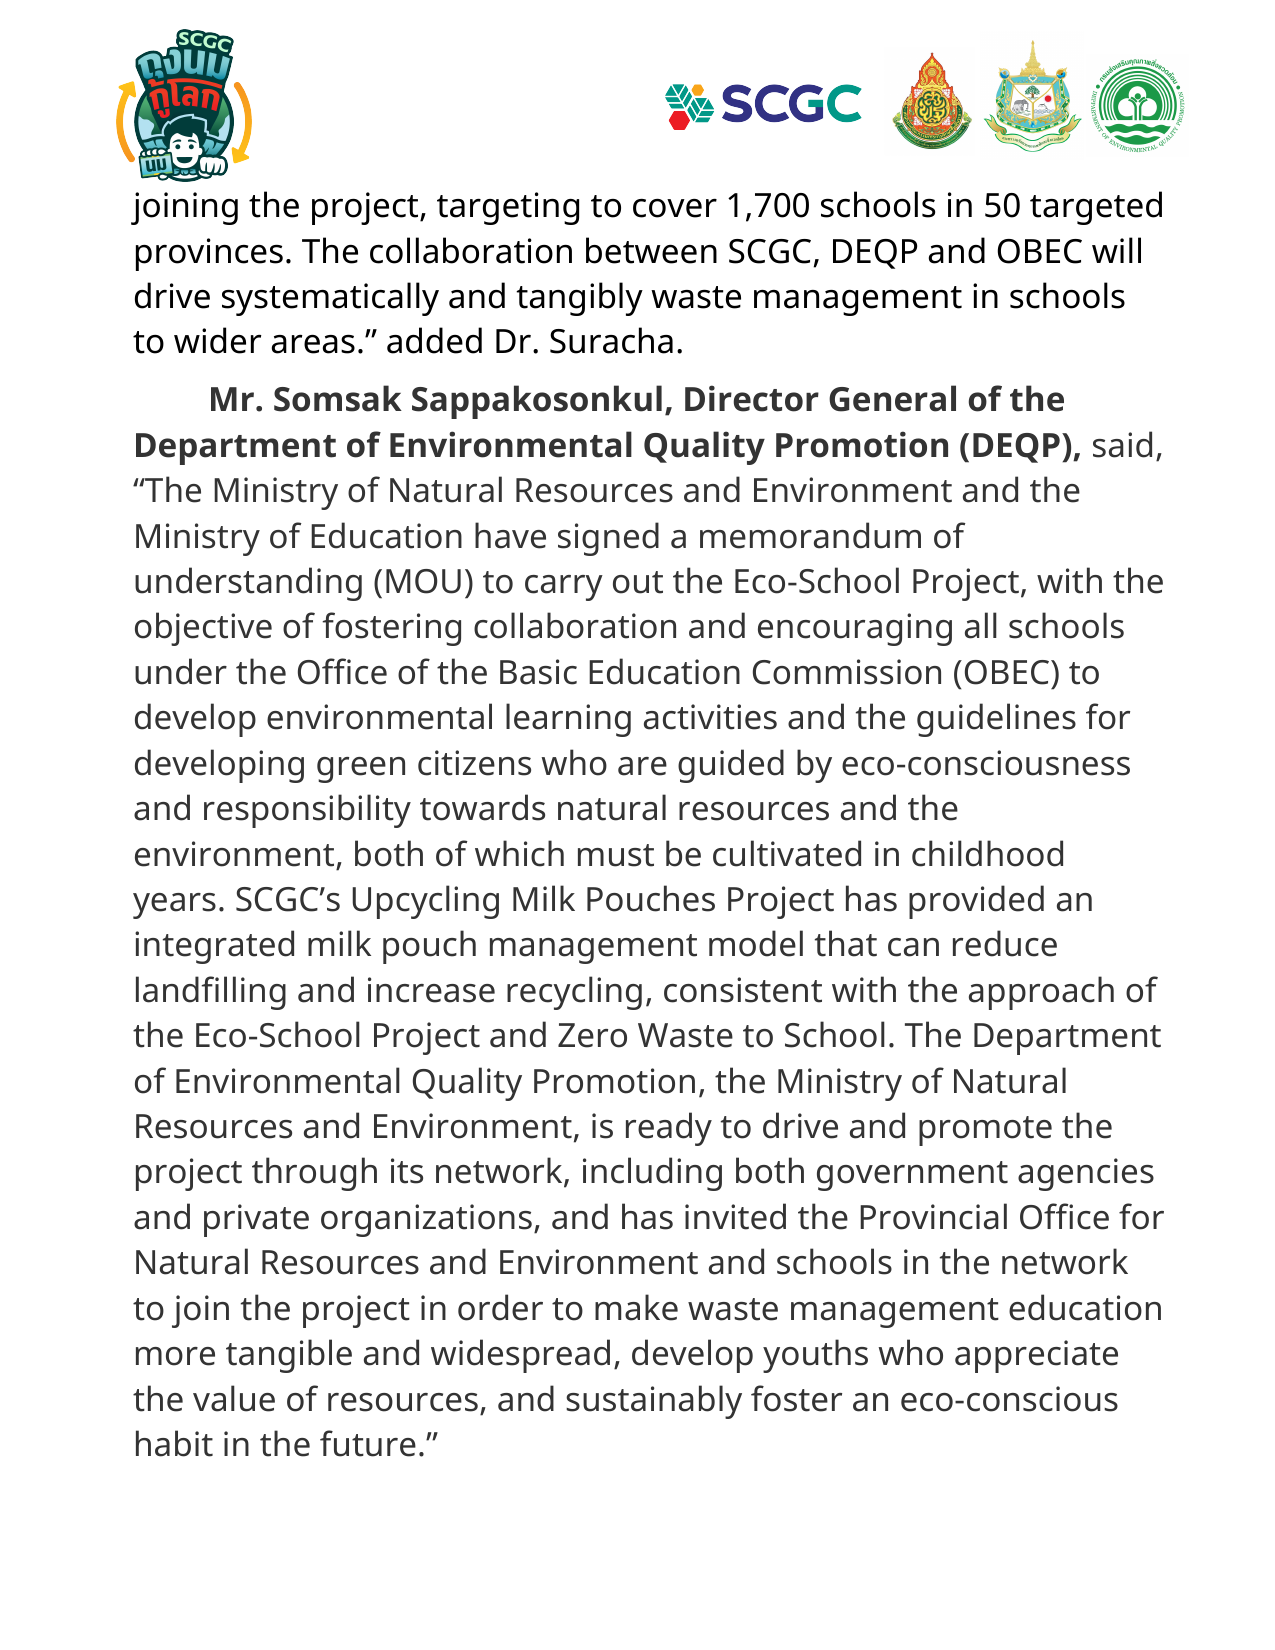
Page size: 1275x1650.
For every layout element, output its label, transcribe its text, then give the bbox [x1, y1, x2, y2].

picture [650, 69, 877, 145]
picture [883, 47, 976, 150]
picture [979, 31, 1084, 150]
text Mr. Somsak Sappakosonkul, Director General of the Department of Environmental Quality Promotion (DEQP), said, “The Ministry of Natural Resources and Environment and the Ministry of Education have signed a memorandum of understanding (MOU) to carry out the Eco-School Project, with the objective of fostering collaboration and encouraging all schools under the Office of the Basic Education Commission (OBEC) to develop environmental learning activities and the guidelines for developing green citizens who are guided by eco-consciousness and responsibility towards natural resources and the environment, both of which must be cultivated in childhood years. SCGC’s Upcycling Milk Pouches Project has provided an integrated milk pouch management model that can reduce landfilling and increase recycling, consistent with the approach of the Eco-School Project and Zero Waste to School. The Department of Environmental Quality Promotion, the Ministry of Natural Resources and Environment, is ready to drive and promote the project through its network, including both government agencies and private organizations, and has invited the Provincial Office for Natural Resources and Environment and schools in the network to join the project in order to make waste management education more tangible and widespread, develop youths who appreciate the value of resources, and sustainably foster an eco-conscious habit in the future.” [133, 376, 1167, 1466]
picture [116, 29, 252, 182]
picture [1086, 54, 1189, 157]
